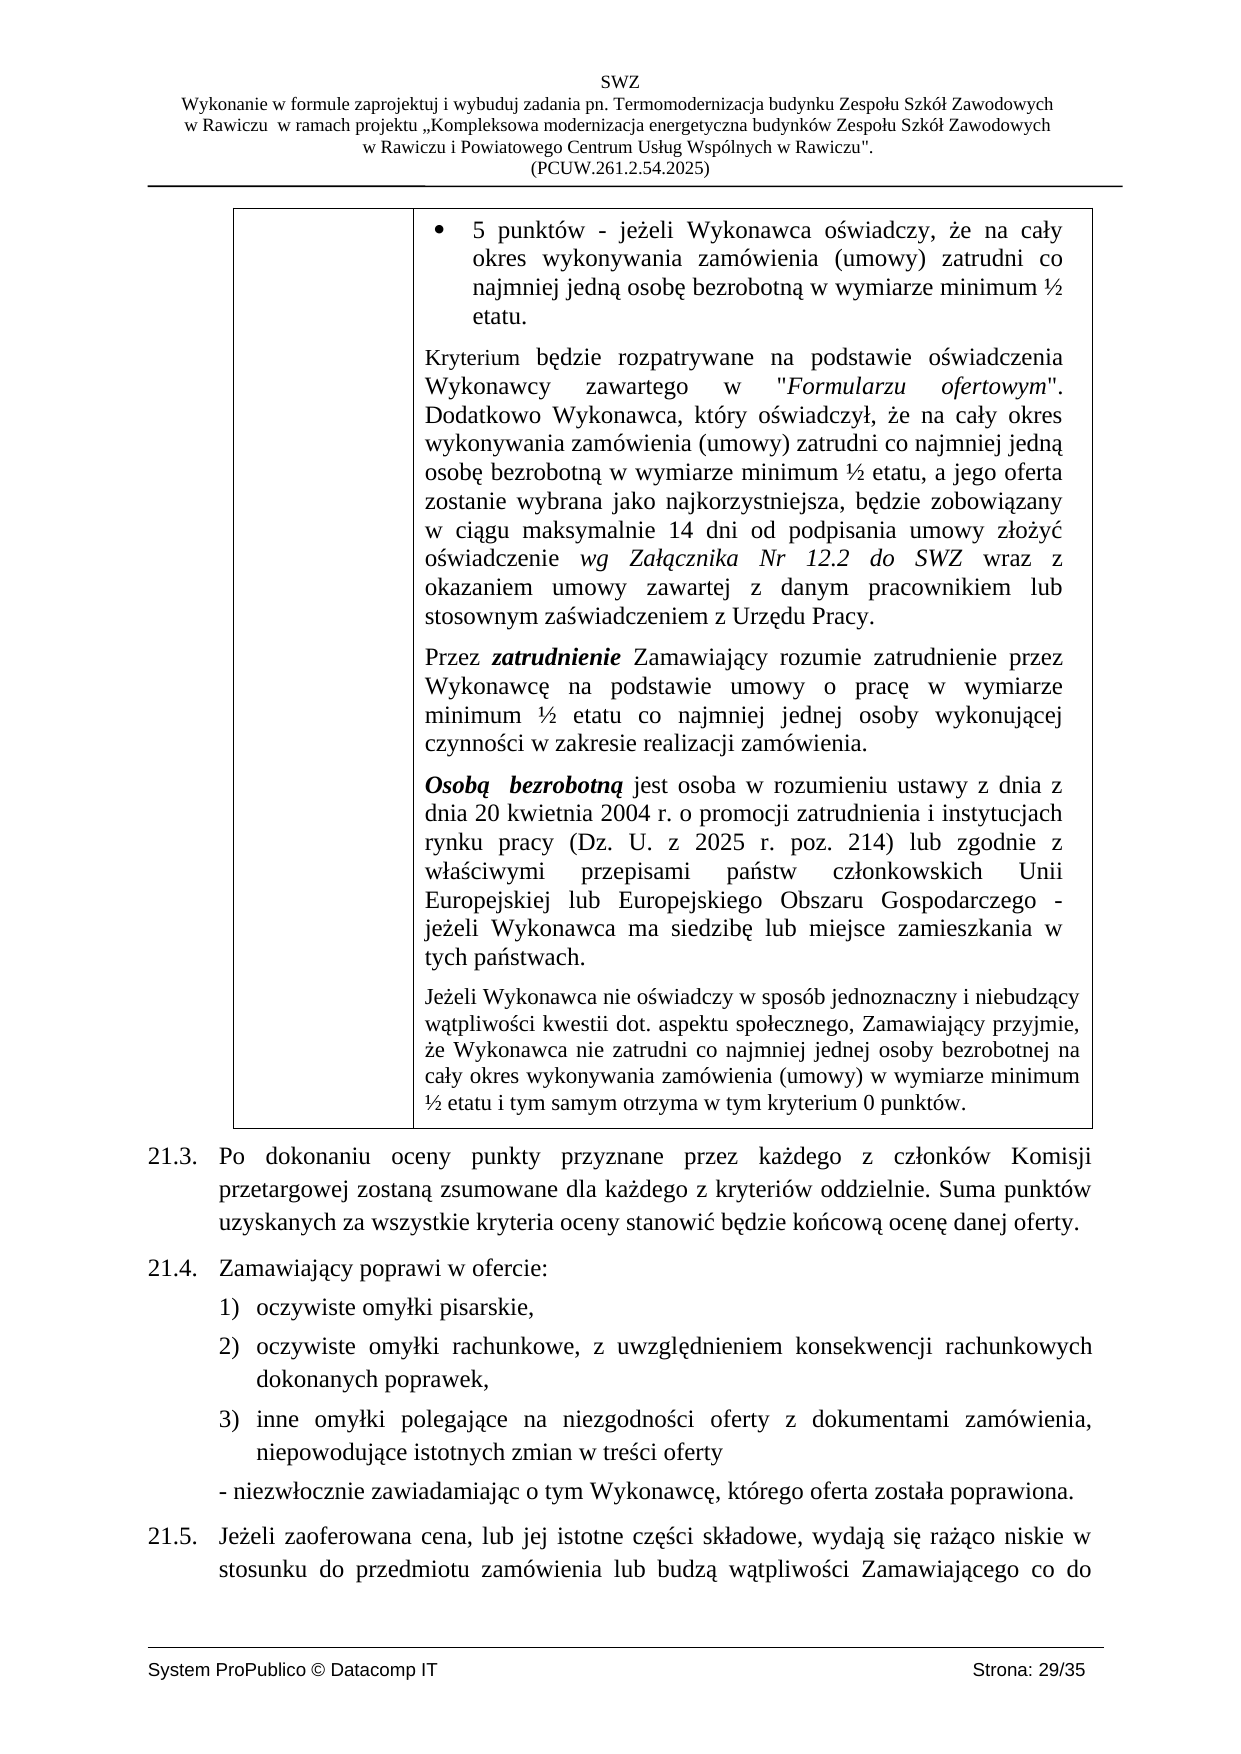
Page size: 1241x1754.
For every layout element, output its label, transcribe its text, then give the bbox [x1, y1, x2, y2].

table_cell 4 [234, 209, 413, 1128]
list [148, 1521, 1093, 1583]
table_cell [414, 209, 1092, 1128]
list oczywiste omyłki rachunkowe, z uwzględnieniem konsekwencji rachunkowych dokonanych poprawek, [218, 1331, 1093, 1393]
list inne omyłki polegające na niezgodności oferty z dokumentami zamówienia, niepowodujące istotnych zmian w treści oferty [218, 1404, 1093, 1465]
text - niezwłocznie zawiadamiając o tym Wykonawcę, którego oferta została poprawiona. [218, 1476, 1093, 1505]
list oczywiste omyłki pisarskie, [218, 1292, 1093, 1321]
list Po dokonaniu oceny punkty przyznane przez każdego z członków Komisji przetargowej zostaną zsumowane dla każdego z kryteriów oddzielnie. Suma punktów uzyskanych za wszystkie kryteria oceny stanowić będzie końcową ocenę danej oferty. [148, 1141, 1093, 1236]
list Zamawiający poprawi w ofercie: [148, 1253, 1093, 1282]
